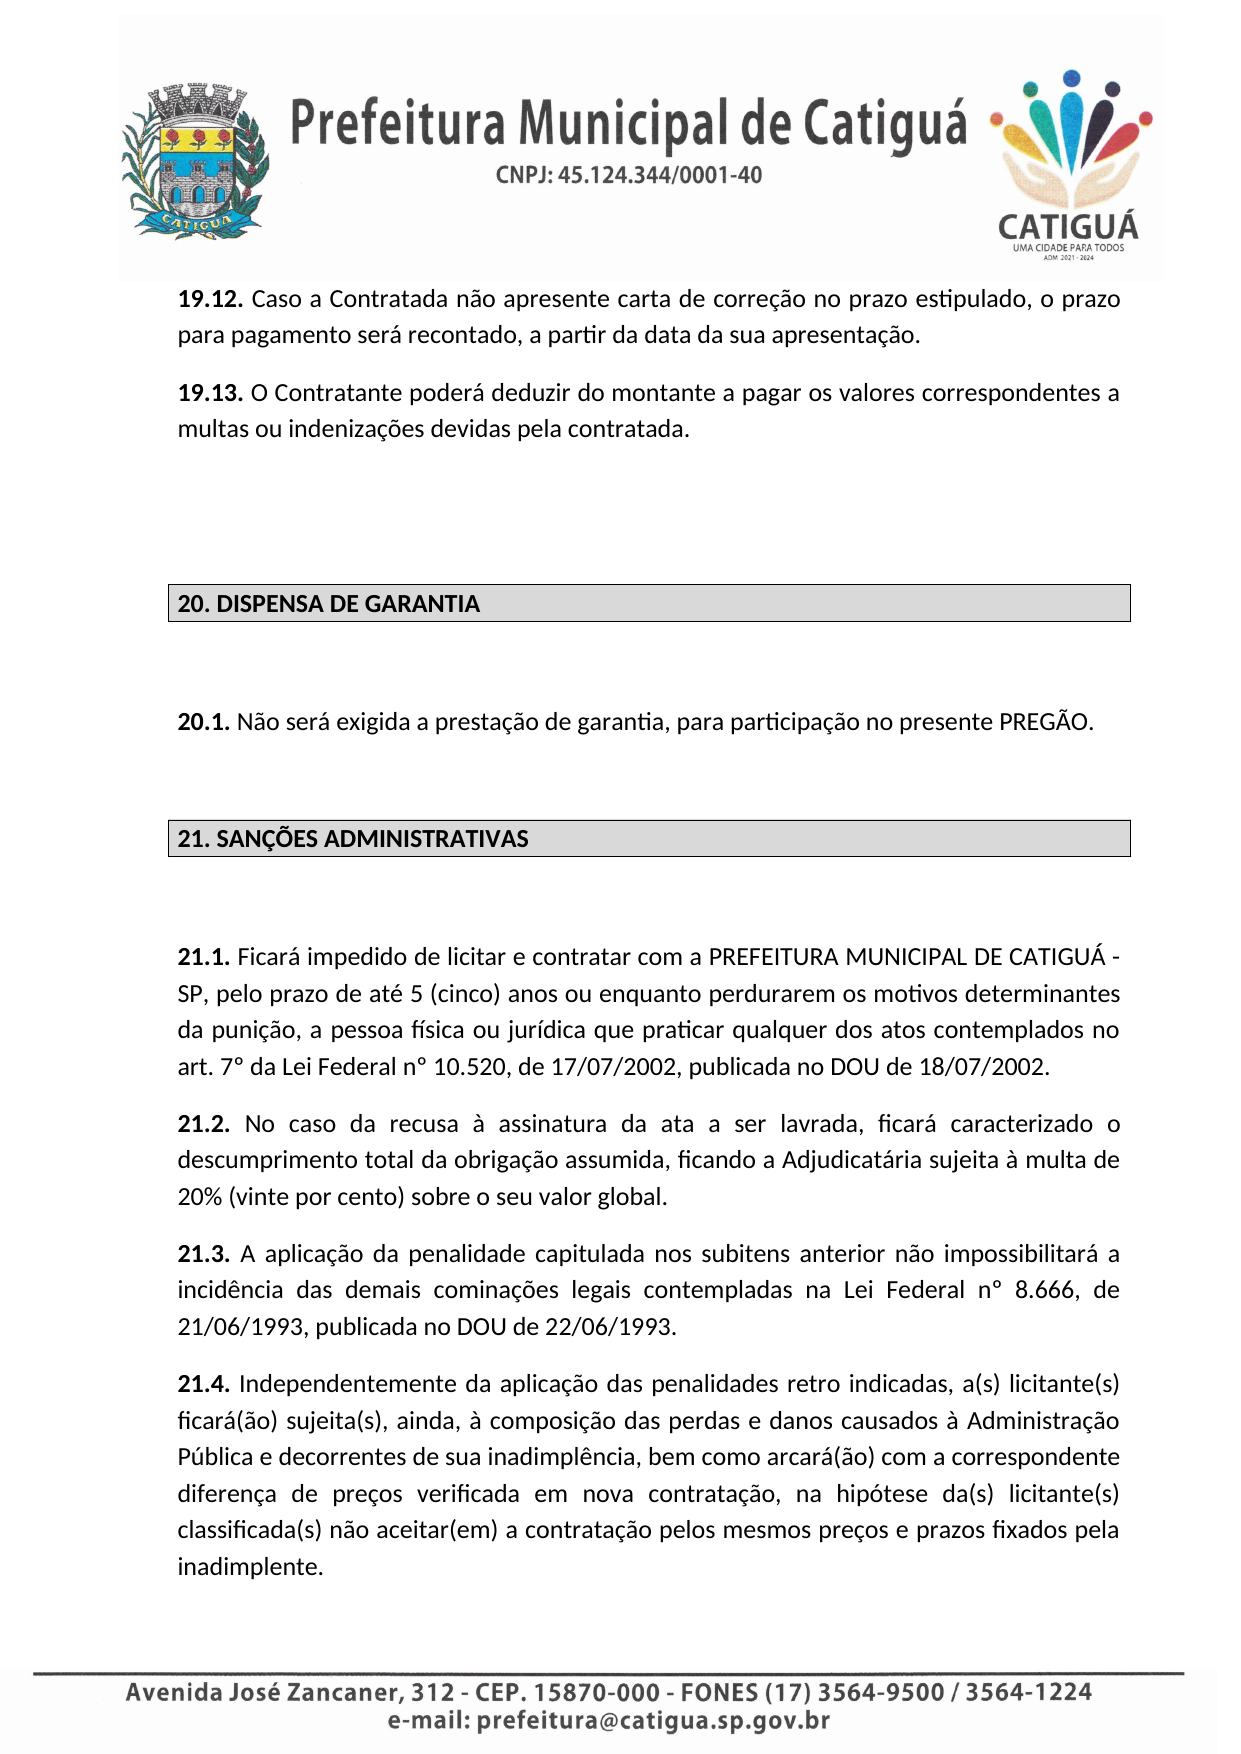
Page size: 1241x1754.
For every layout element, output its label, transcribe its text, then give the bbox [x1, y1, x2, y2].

text 19.13. O Contratante poderá deduzir do montante a pagar os valores correspondentes a multas ou indenizações devidas pela contratada. [177, 376, 1122, 444]
text 21.4. Independentemente da aplicação das penalidades retro indicadas, a(s) licitante(s) ficará(ão) sujeita(s), ainda, à composição das perdas e danos causados à Administração Pública e decorrentes de sua inadimplência, bem como arcará(ão) com a correspondente diferença de preços verificada em nova contratação, na hipótese da(s) licitante(s) classificada(s) não aceitar(em) a contratação pelos mesmos preços e prazos fixados pela inadimplente. [177, 1367, 1122, 1581]
text 20. DISPENSA DE GARANTIA [169, 585, 1130, 621]
picture [0, 1668, 1218, 1754]
text 19.12. Caso a Contratada não apresente carta de correção no prazo estipulado, o prazo para pagamento será recontado, a partir da data da sua apresentação. [177, 282, 1122, 350]
text 21.3. A aplicação da penalidade capitulada nos subitens anterior não impossibilitará a incidência das demais cominações legais contempladas na Lei Federal nº 8.666, de 21/06/1993, publicada no DOU de 22/06/1993. [177, 1237, 1122, 1342]
text 21.1. Ficará impedido de licitar e contratar com a PREFEITURA MUNICIPAL DE CATIGUÁ - SP, pelo prazo de até 5 (cinco) anos ou enquanto perdurarem os motivos determinantes da punição, a pessoa física ou jurídica que praticar qualquer dos atos contemplados no art. 7º da Lei Federal nº 10.520, de 17/07/2002, publicada no DOU de 18/07/2002. [177, 940, 1122, 1081]
picture [118, 14, 1164, 282]
text 20.1. Não será exigida a prestação de garantia, para participação no presente PREGÃO. [177, 705, 1122, 737]
text 21. SANÇÕES ADMINISTRATIVAS [169, 821, 1130, 856]
text 21.2. No caso da recusa à assinatura da ata a ser lavrada, ficará caracterizado o descumprimento total da obrigação assumida, ficando a Adjudicatária sujeita à multa de 20% (vinte por cento) sobre o seu valor global. [177, 1107, 1122, 1212]
